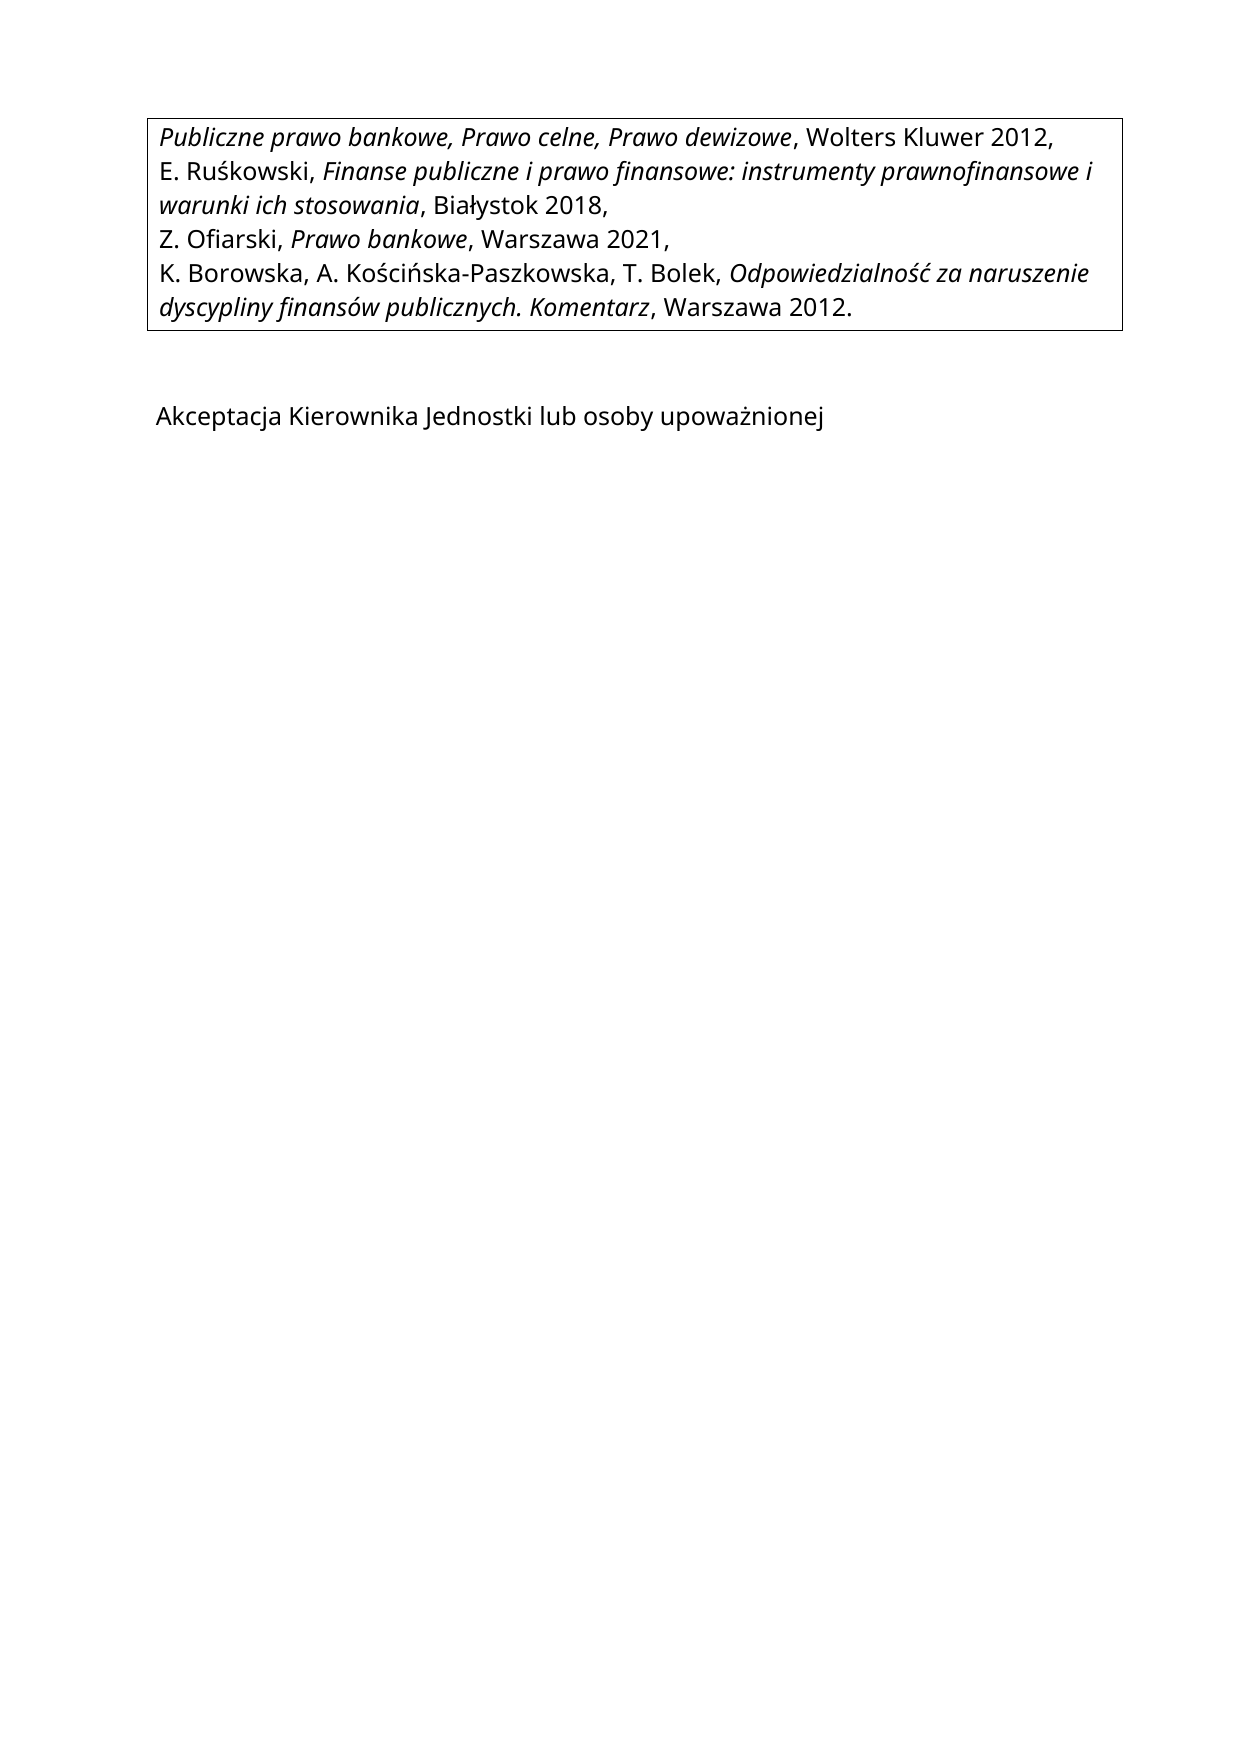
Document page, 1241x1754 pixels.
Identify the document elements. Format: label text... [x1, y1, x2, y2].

text Akceptacja Kierownika Jednostki lub osoby upoważnionej [156, 399, 1122, 433]
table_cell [148, 119, 1122, 330]
